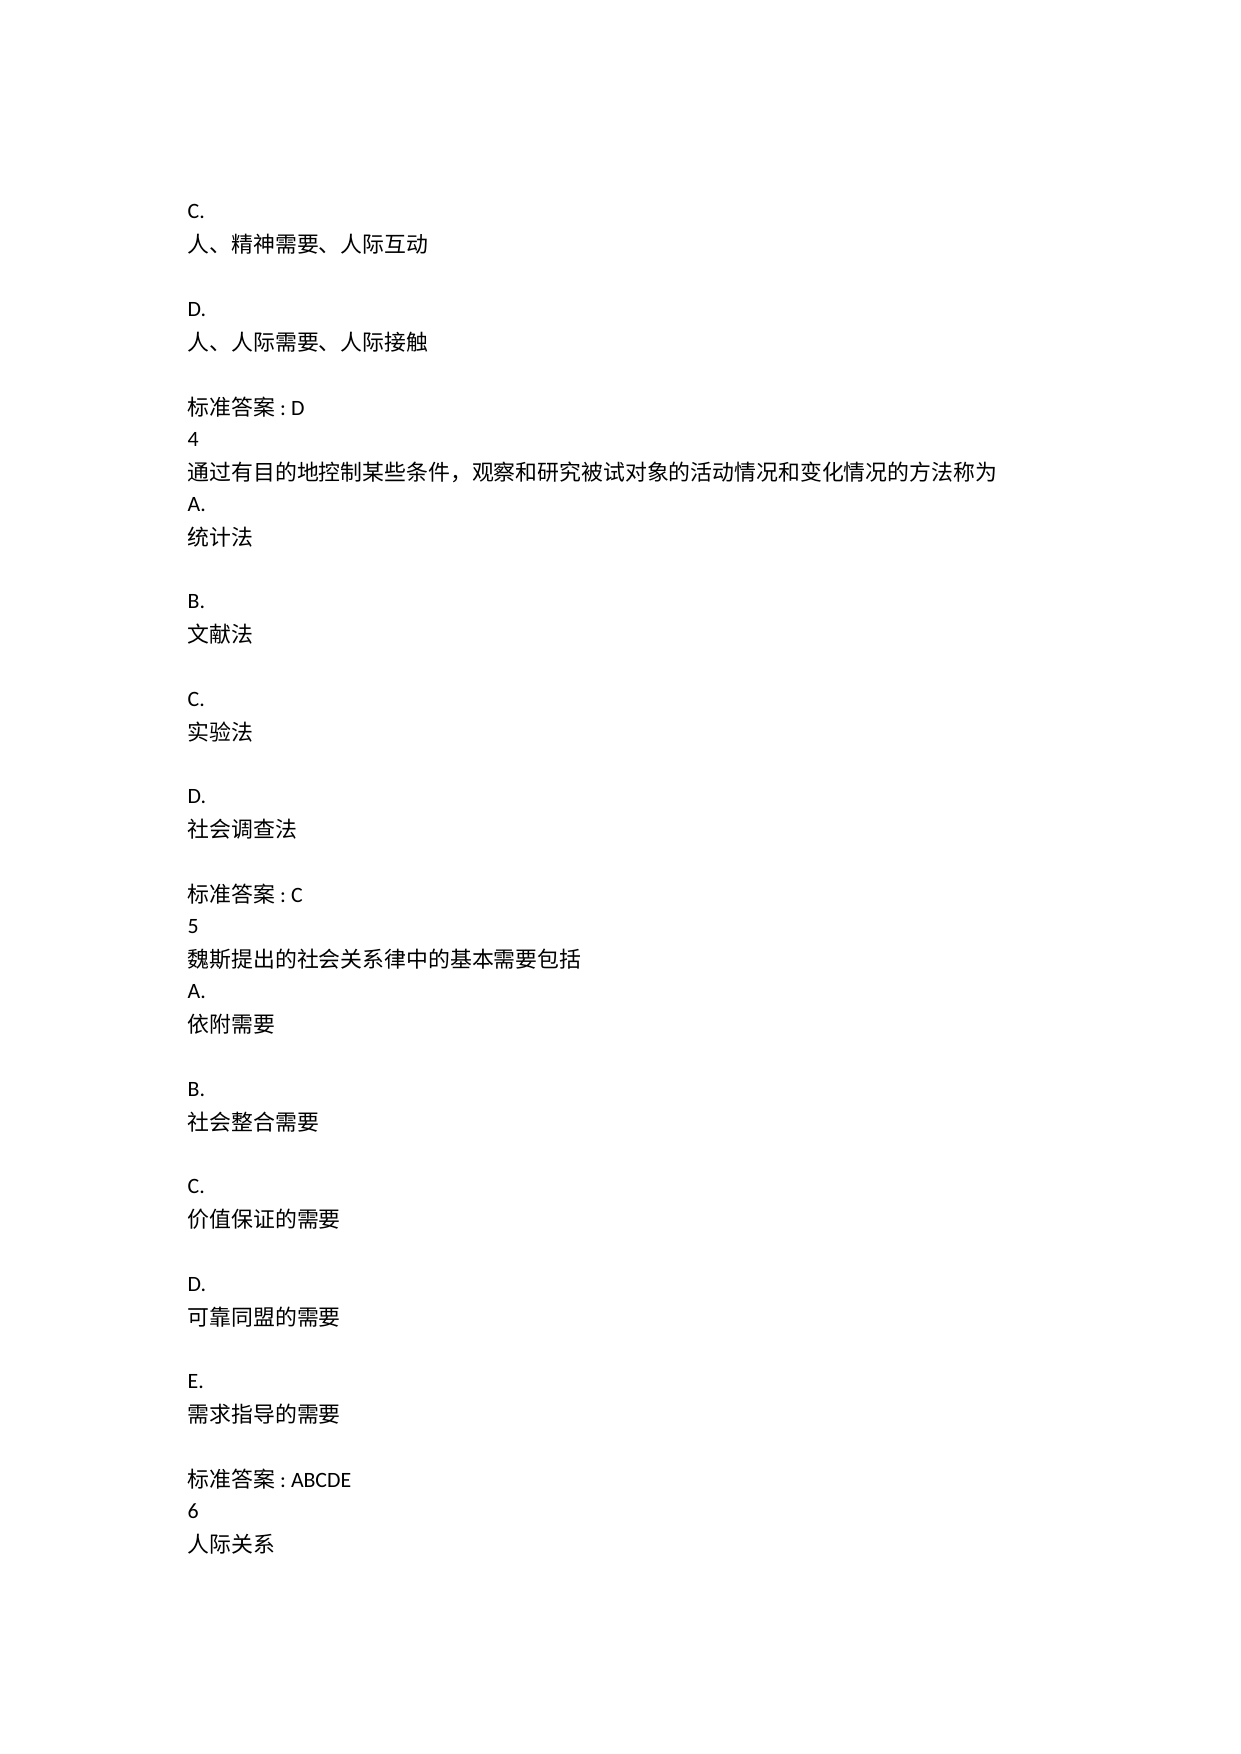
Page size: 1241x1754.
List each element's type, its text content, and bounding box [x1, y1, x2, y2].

text C. [187, 194, 1053, 227]
text 通过有目的地控制某些条件，观察和研究被试对象的活动情况和变化情况的方法称为 [187, 454, 1053, 487]
text 实验法 [187, 714, 1053, 747]
text 人、精神需要、人际互动 [187, 227, 1053, 259]
text D. [187, 292, 1053, 324]
text 标准答案 : ABCDE [187, 1462, 1053, 1494]
text 4 [187, 422, 1053, 454]
text 6 [187, 1494, 1053, 1527]
text 社会调查法 [187, 812, 1053, 844]
text 魏斯提出的社会关系律中的基本需要包括 [187, 942, 1053, 974]
text C. [187, 682, 1053, 714]
text B. [187, 1072, 1053, 1104]
text 需求指导的需要 [187, 1397, 1053, 1429]
text A. [187, 487, 1053, 519]
text B. [187, 584, 1053, 617]
text 依附需要 [187, 1007, 1053, 1039]
text 统计法 [187, 519, 1053, 552]
text 标准答案 : D [187, 389, 1053, 422]
text 人、人际需要、人际接触 [187, 324, 1053, 357]
text 人际关系 [187, 1527, 1053, 1559]
text 可靠同盟的需要 [187, 1299, 1053, 1332]
text A. [187, 974, 1053, 1007]
text 5 [187, 909, 1053, 942]
text 文献法 [187, 617, 1053, 649]
text E. [187, 1364, 1053, 1397]
text D. [187, 1267, 1053, 1299]
text 价值保证的需要 [187, 1202, 1053, 1234]
text 社会整合需要 [187, 1104, 1053, 1137]
text C. [187, 1169, 1053, 1202]
text 标准答案 : C [187, 877, 1053, 909]
text D. [187, 779, 1053, 812]
